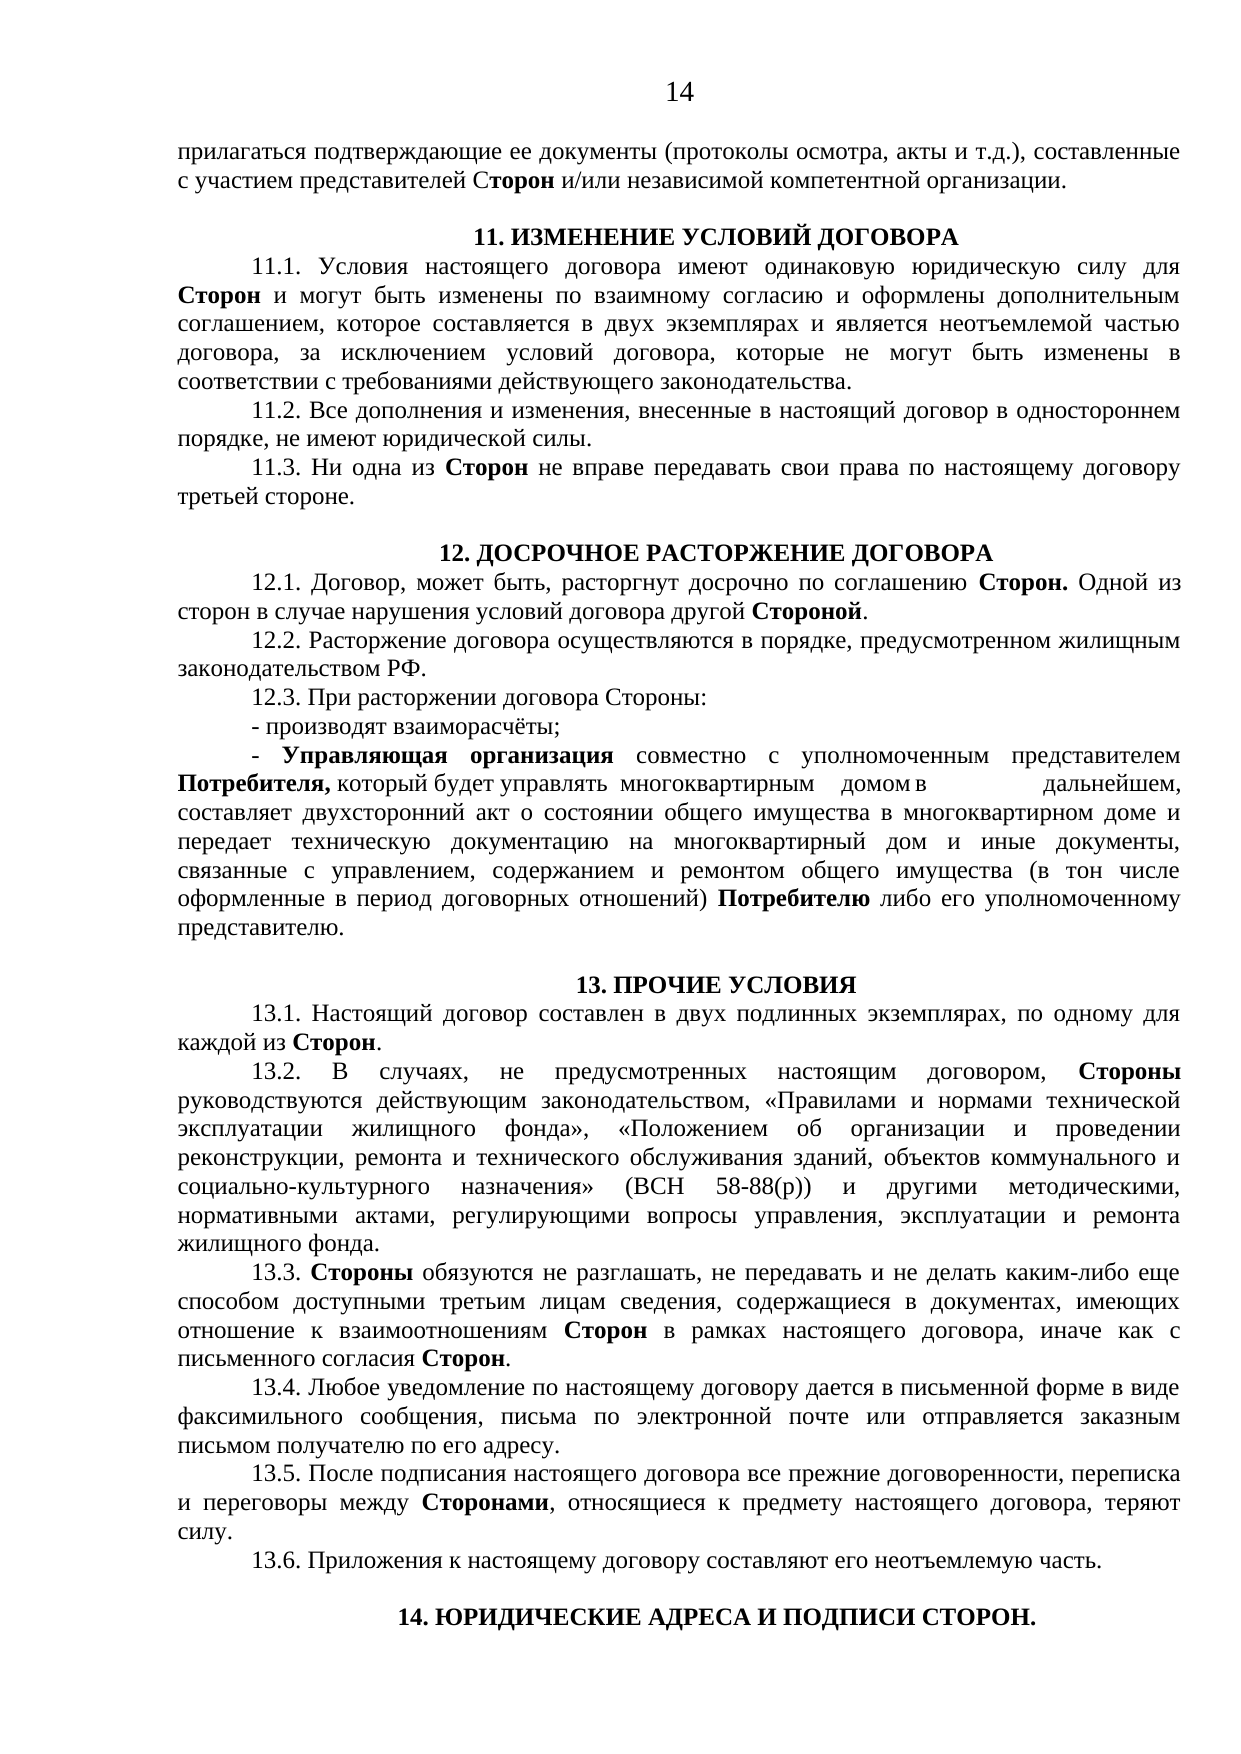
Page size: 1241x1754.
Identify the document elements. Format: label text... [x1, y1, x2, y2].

text 12. Досрочное расторжение договора [177, 538, 1181, 567]
text 12.3. При расторжении договора Стороны: [177, 682, 1181, 711]
text 11. Изменение условий договора [177, 222, 1181, 251]
text 13.6. Приложения к настоящему договору составляют его неотъемлемую часть. [177, 1545, 1181, 1573]
text 11.2. Все дополнения и изменения, внесенные в настоящий договор в одностороннем порядке, не имеют юридической силы. [177, 395, 1181, 452]
text - Управляющая организация совместно с уполномоченным представителем Потребителя, который будет управлять многоквартирным домом в дальнейшем, составляет двухсторонний акт о состоянии общего имущества в многоквартирном доме и передает техническую документацию на многоквартирный дом и иные документы, связанные с управлением, содержанием и ремонтом общего имущества (в тон числе оформленные в период договорных отношений) Потребителю либо его уполномоченному представителю. [177, 740, 1181, 941]
text 12.1. Договор, может быть, расторгнут досрочно по соглашению Сторон. Одной из сторон в случае нарушения условий договора другой Стороной. [177, 567, 1181, 625]
text 13.5. После подписания настоящего договора все прежние договоренности, переписка и переговоры между Сторонами, относящиеся к предмету настоящего договора, теряют силу. [177, 1458, 1181, 1545]
text 11.3. Ни одна из Сторон не вправе передавать свои права по настоящему договору третьей стороне. [177, 452, 1181, 510]
text 13. Прочие условия [177, 970, 1181, 998]
text 11.1. Условия настоящего договора имеют одинаковую юридическую силу для Сторон и могут быть изменены по взаимному согласию и оформлены дополнительным соглашением, которое составляется в двух экземплярах и является неотъемлемой частью договора, за исключением условий договора, которые не могут быть изменены в соответствии с требованиями действующего законодательства. [177, 251, 1181, 395]
text 12.2. Расторжение договора осуществляются в порядке, предусмотренном жилищным законодательством РФ. [177, 625, 1181, 682]
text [177, 136, 1181, 193]
text - производят взаиморасчёты; [177, 711, 1181, 740]
text 13.3. Стороны обязуются не разглашать, не передавать и не делать каким-либо еще способом доступными третьим лицам сведения, содержащиеся в документах, имеющих отношение к взаимоотношениям Сторон в рамках настоящего договора, иначе как с письменного согласия Сторон. [177, 1257, 1181, 1372]
text 13.1. Настоящий договор составлен в двух подлинных экземплярах, по одному для каждой из Сторон. [177, 998, 1181, 1056]
text 13.4. Любое уведомление по настоящему договору дается в письменной форме в виде факсимильного сообщения, письма по электронной почте или отправляется заказным письмом получателю по его адресу. [177, 1372, 1181, 1458]
text 14. ЮРИДИЧЕСКИЕ АДРЕСА И ПОДПИСИ СТОРОН. [252, 1602, 1181, 1631]
text 13.2. В случаях, не предусмотренных настоящим договором, Стороны руководствуются действующим законодательством, «Правилами и нормами технической эксплуатации жилищного фонда», «Положением об организации и проведении реконструкции, ремонта и технического обслуживания зданий, объектов коммунального и социально-культурного назначения» (ВСН 58-88(р)) и другими методическими, нормативными актами, регулирующими вопросы управления, эксплуатации и ремонта жилищного фонда. [177, 1056, 1181, 1257]
